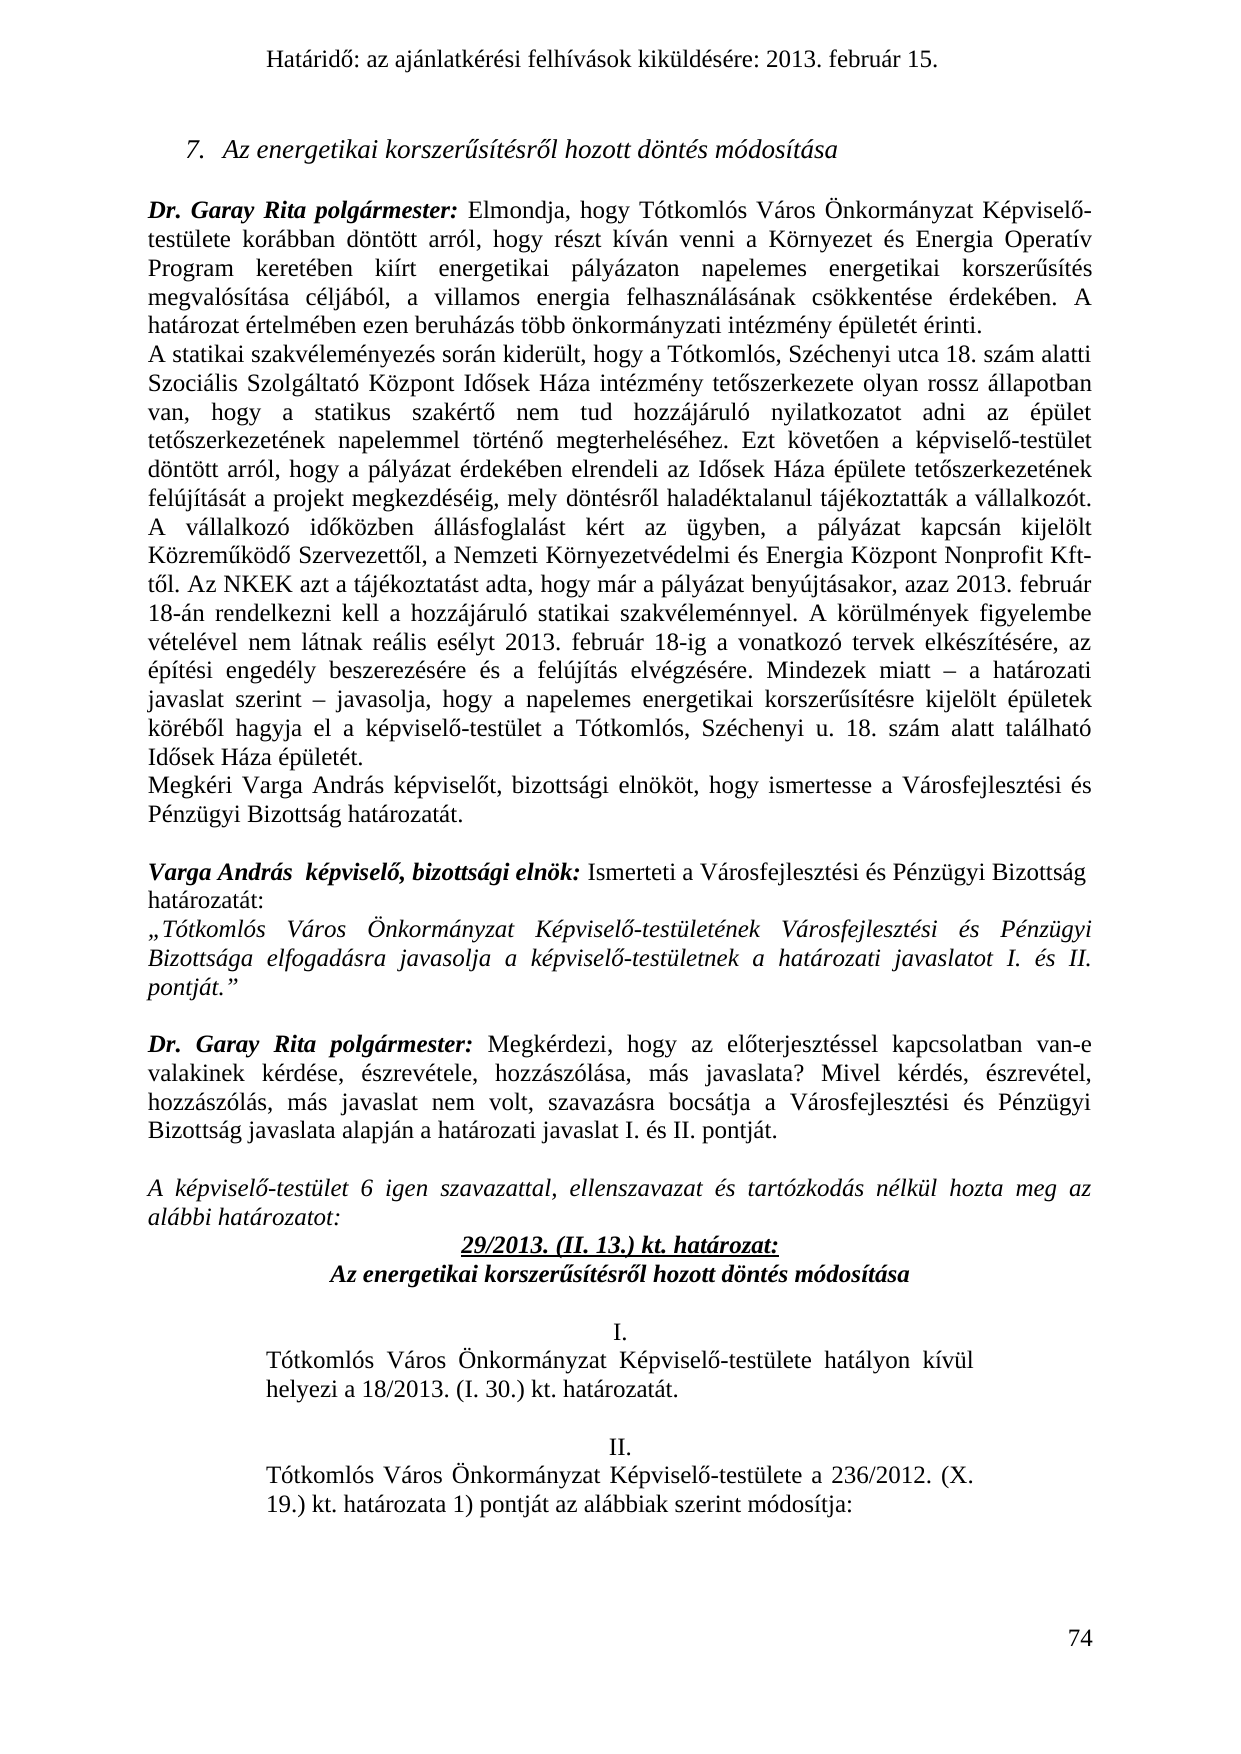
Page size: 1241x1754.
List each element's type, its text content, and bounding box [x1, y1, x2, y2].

text 29/2013. (II. 13.) kt. határozat: [148, 1230, 1093, 1259]
text Varga András képviselő, bizottsági elnök: Ismerteti a Városfejlesztési és Pénzügyi Bizottság határozatát: [148, 857, 1093, 914]
text A statikai szakvéleményezés során kiderült, hogy a Tótkomlós, Széchenyi utca 18. szám alatti Szociális Szolgáltató Központ Idősek Háza intézmény tetőszerkezete olyan rossz állapotban van, hogy a statikus szakértő nem tud hozzájáruló nyilatkozatot adni az épület tetőszerkezetének napelemmel történő megterheléséhez. Ezt követően a képviselő-testület döntött arról, hogy a pályázat érdekében elrendeli az Idősek Háza épülete tetőszerkezetének felújítását a projekt megkezdéséig, mely döntésről haladéktalanul tájékoztatták a vállalkozót. A vállalkozó időközben állásfoglalást kért az ügyben, a pályázat kapcsán kijelölt Közreműködő Szervezettől, a Nemzeti Környezetvédelmi és Energia Központ Nonprofit Kft-től. Az NKEK azt a tájékoztatást adta, hogy már a pályázat benyújtásakor, azaz 2013. február 18-án rendelkezni kell a hozzájáruló statikai szakvéleménnyel. A körülmények figyelembe vételével nem látnak reális esélyt 2013. február 18-ig a vonatkozó tervek elkészítésére, az építési engedély beszerezésére és a felújítás elvégzésére. Mindezek miatt – a határozati javaslat szerint – javasolja, hogy a napelemes energetikai korszerűsítésre kijelölt épületek köréből hagyja el a képviselő-testület a Tótkomlós, Széchenyi u. 18. szám alatt található Idősek Háza épületét. [148, 339, 1093, 770]
text Határidő: az ajánlatkérési felhívások kiküldésére: 2013. február 15. [266, 44, 974, 73]
text Dr. Garay Rita polgármester: Elmondja, hogy Tótkomlós Város Önkormányzat Képviselő-testülete korábban döntött arról, hogy részt kíván venni a Környezet és Energia Operatív Program keretében kiírt energetikai pályázaton napelemes energetikai korszerűsítés megvalósítása céljából, a villamos energia felhasználásának csökkentése érdekében. A határozat értelmében ezen beruházás több önkormányzati intézmény épületét érinti. [148, 195, 1093, 339]
text Az energetikai korszerűsítésről hozott döntés módosítása [148, 1259, 1093, 1288]
text „Tótkomlós Város Önkormányzat Képviselő-testületének Városfejlesztési és Pénzügyi Bizottsága elfogadásra javasolja a képviselő-testületnek a határozati javaslatot I. és II. pontját.” [148, 914, 1093, 1000]
text Megkéri Varga András képviselőt, bizottsági elnököt, hogy ismertesse a Városfejlesztési és Pénzügyi Bizottság határozatát. [148, 770, 1093, 828]
subtitle Tótkomlós Város Önkormányzat Képviselő-testülete hatályon kívül helyezi a 18/2013. (I. 30.) kt. határozatát. [266, 1345, 974, 1403]
text I. [266, 1317, 974, 1345]
text A képviselő-testület 6 igen szavazattal, ellenszavazat és tartózkodás nélkül hozta meg az alábbi határozatot: [148, 1173, 1093, 1230]
text II. [266, 1432, 974, 1460]
text Dr. Garay Rita polgármester: Megkérdezi, hogy az előterjesztéssel kapcsolatban van-e valakinek kérdése, észrevétele, hozzászólása, más javaslata? Mivel kérdés, észrevétel, hozzászólás, más javaslat nem volt, szavazásra bocsátja a Városfejlesztési és Pénzügyi Bizottság javaslata alapján a határozati javaslat I. és II. pontját. [148, 1029, 1093, 1144]
list Az energetikai korszerűsítésről hozott döntés módosítása [185, 133, 1093, 164]
text Tótkomlós Város Önkormányzat Képviselő-testülete a 236/2012. (X. 19.) kt. határozata 1) pontját az alábbiak szerint módosítja: [266, 1460, 974, 1518]
